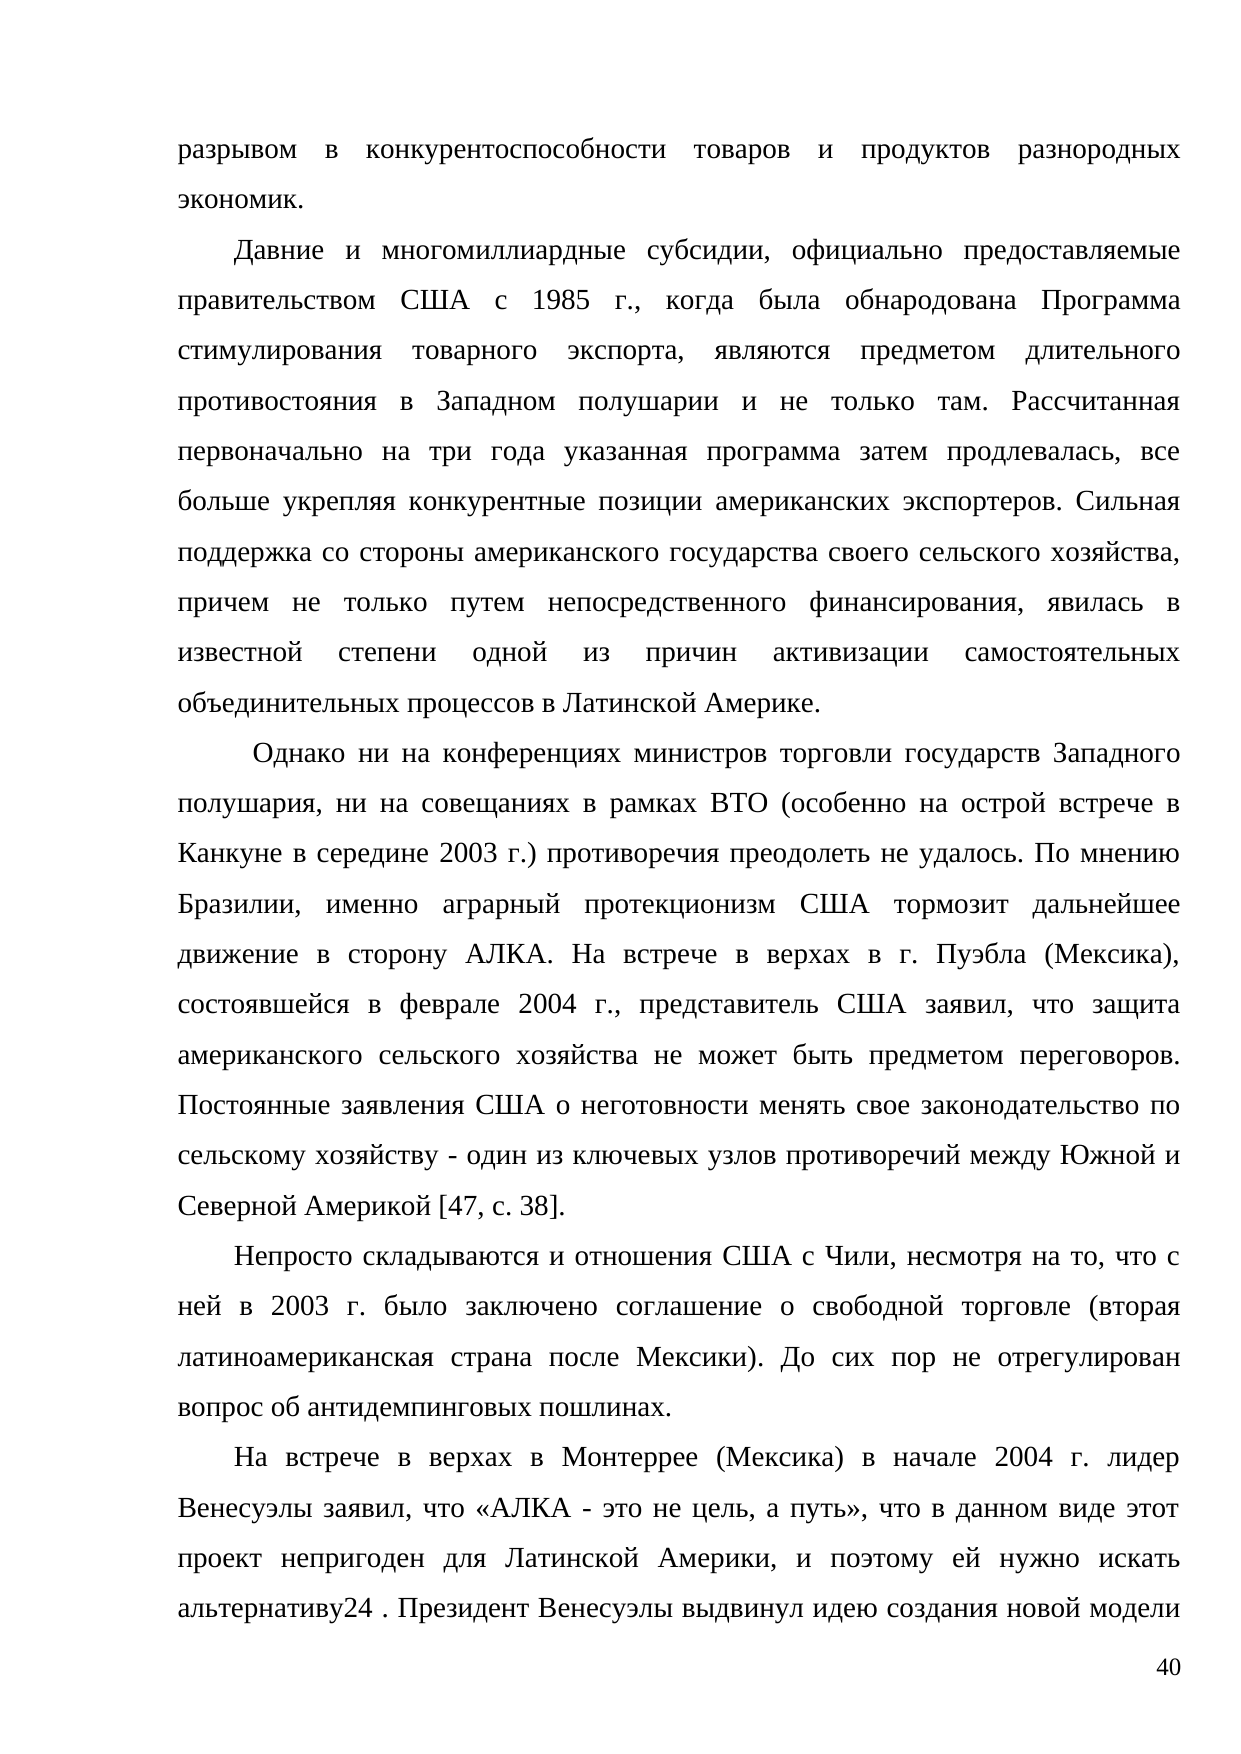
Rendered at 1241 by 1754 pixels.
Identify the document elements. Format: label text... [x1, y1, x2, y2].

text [177, 1439, 1181, 1624]
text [177, 131, 1181, 215]
text Давние и многомиллиардные субсидии, официально предоставляемые правительством США с ., когда была обнародована Программа стимулирования товарного экспорта, являются предметом длительного противостояния в Западном полушарии и не только там. Рассчитанная первоначально на три года указанная программа затем продлевалась, все больше укрепляя конкурентные позиции американских экспортеров. Сильная поддержка со стороны американского государства своего сельского хозяйства, причем не только путем непосредственного финансирования, явилась в известной степени одной из причин активизации самостоятельных объединительных процессов в Латинской Америке. [177, 232, 1181, 718]
text Непросто складываются и отношения США с Чили, несмотря на то, что с ней в . было заключено соглашение о свободной торговле (вторая латиноамериканская страна после Мексики). До сих пор не отрегулирован вопрос об антидемпинговых пошлинах. [177, 1238, 1181, 1423]
text Однако ни на конференциях министров торговли государств Западного полушария, ни на совещаниях в рамках ВТО (особенно на острой встрече в Канкуне в середине .) противоречия преодолеть не удалось. По мнению Бразилии, именно аграрный протекционизм США тормозит дальнейшее движение в сторону АЛКА. На встрече в верхах в г. Пуэбла (Мексика), состоявшейся в феврале ., представитель США заявил, что защита американского сельского хозяйства не может быть предметом переговоров. Постоянные заявления США о неготовности менять свое законодательство по сельскому хозяйству - один из ключевых узлов противоречий между Южной и Северной Америкой [47, c. 38]. [177, 735, 1181, 1221]
